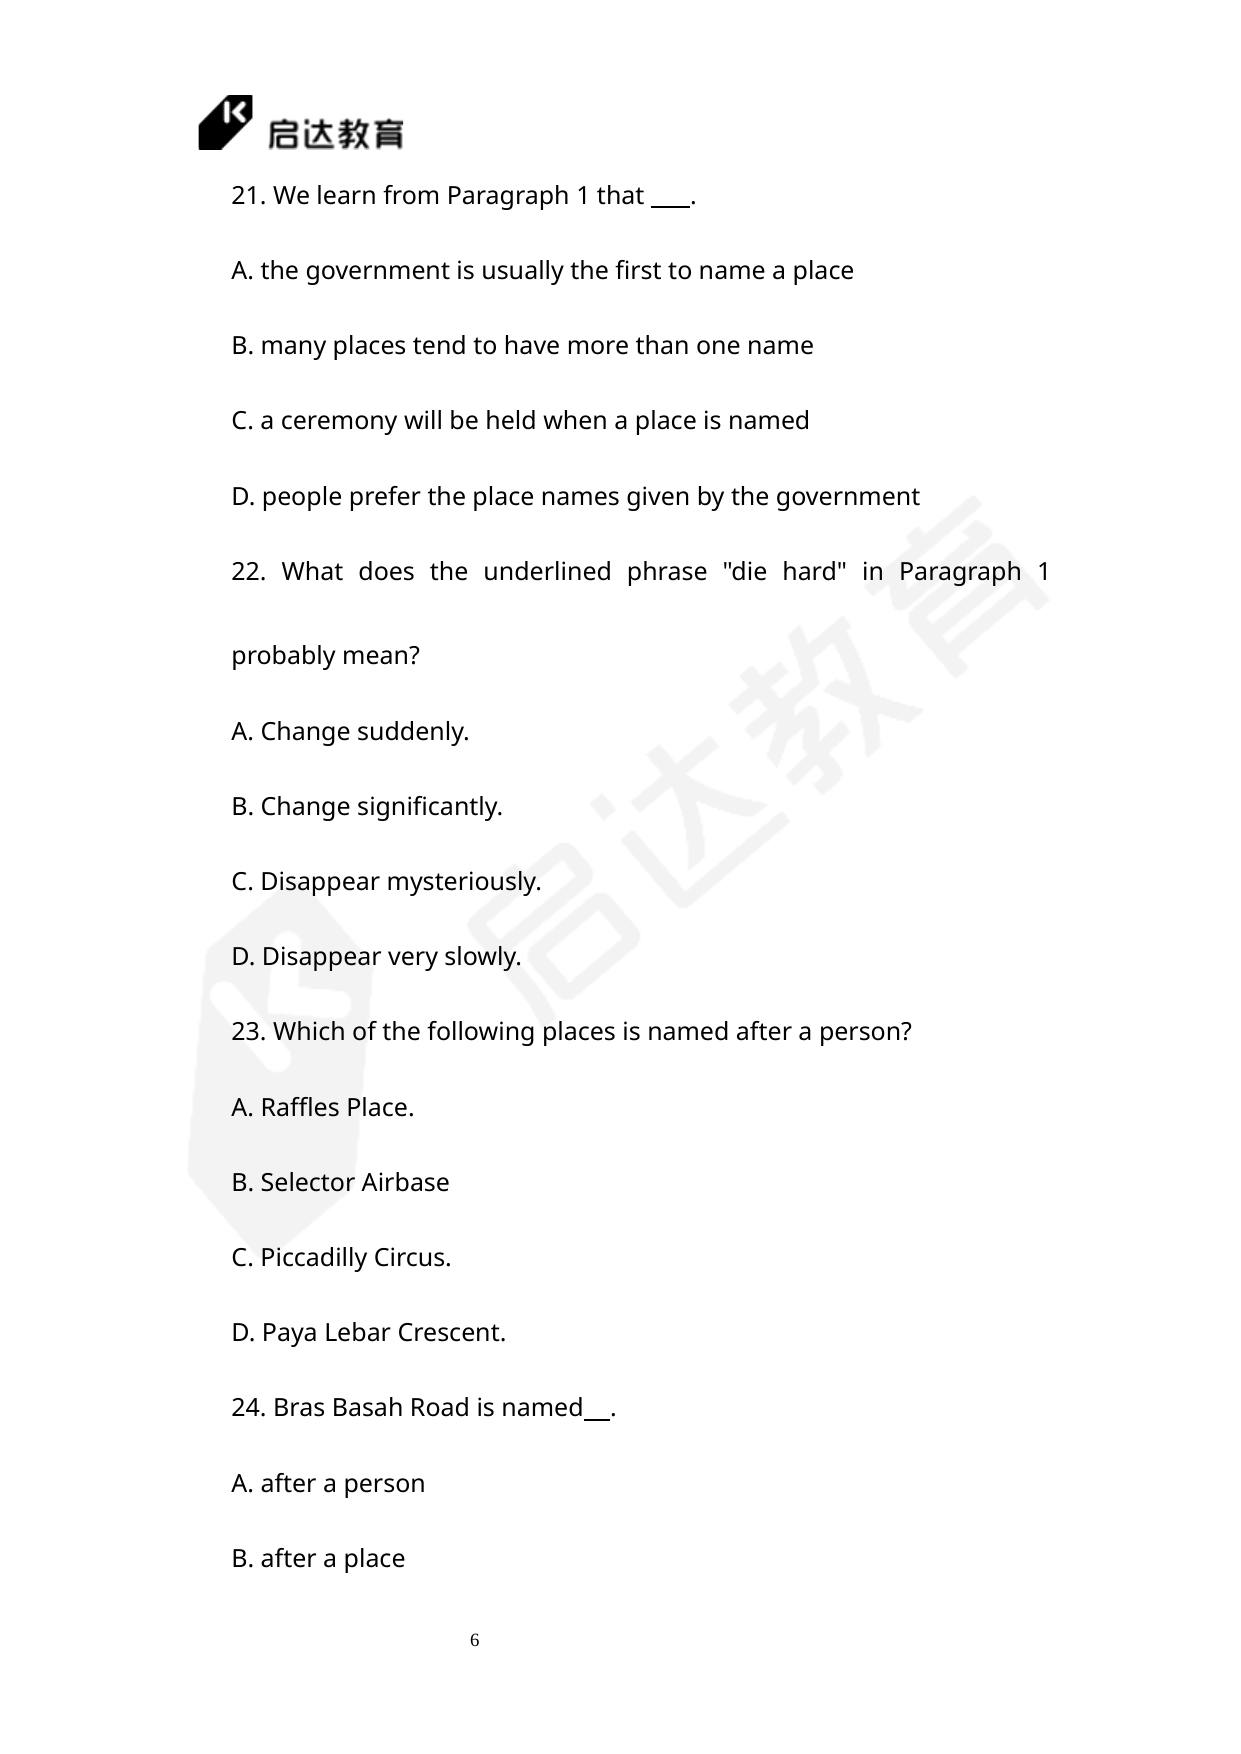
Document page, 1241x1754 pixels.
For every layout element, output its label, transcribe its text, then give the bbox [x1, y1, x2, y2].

text 24. Bras Basah Road is named . [231, 1374, 1053, 1439]
text B. Selector Airbase [231, 1149, 1053, 1214]
text A. the government is usually the first to name a place [231, 237, 1053, 302]
text A. Change suddenly. [231, 698, 1053, 763]
text C. a ceremony will be held when a place is named [231, 388, 1053, 453]
text B. many places tend to have more than one name [231, 312, 1053, 377]
text B. after a place [231, 1525, 1053, 1590]
text D. Paya Lebar Crescent. [231, 1299, 1053, 1364]
text 21. We learn from Paragraph 1 that . [231, 162, 1053, 227]
text 23. Which of the following places is named after a person? [231, 998, 1053, 1063]
text C. Disappear mysteriously. [231, 848, 1053, 913]
picture [198, 95, 404, 150]
text A. Raffles Place. [231, 1074, 1053, 1139]
text C. Piccadilly Circus. [231, 1224, 1053, 1289]
text D. Disappear very slowly. [231, 923, 1053, 988]
text A. after a person [231, 1450, 1053, 1515]
text 22. What does the underlined phrase "die hard" in Paragraph 1 probably mean? [231, 538, 1053, 687]
text D. people prefer the place names given by the government [231, 463, 1053, 528]
text B. Change significantly. [231, 773, 1053, 838]
